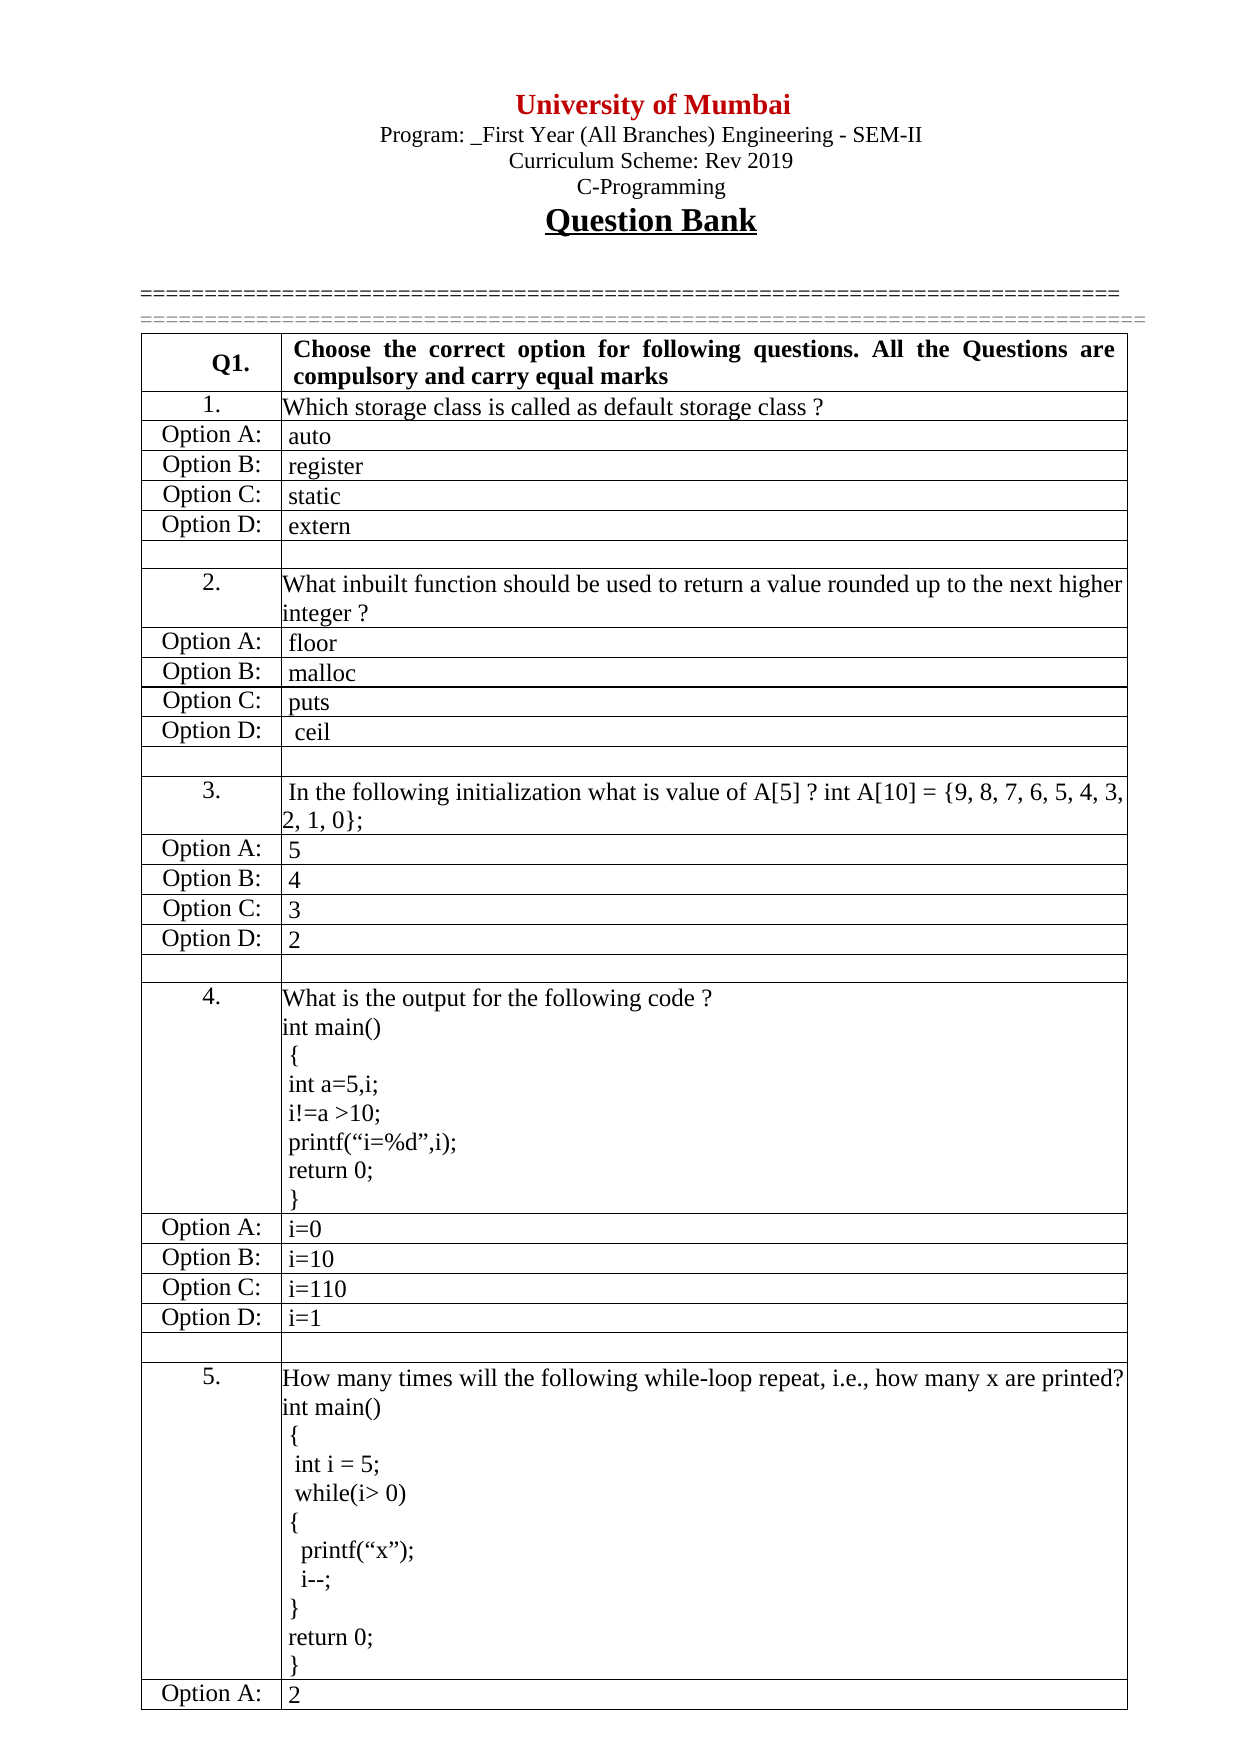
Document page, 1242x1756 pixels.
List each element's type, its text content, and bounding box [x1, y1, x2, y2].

table_cell [282, 747, 1127, 776]
table_cell malloc [282, 658, 1127, 686]
table_cell Option C: [142, 895, 281, 924]
text University of Mumbai [127, 87, 1179, 121]
table_cell 2. [142, 569, 281, 627]
table_cell 4. [142, 983, 281, 1213]
table_header Choose the correct option for following questions. All the Questions are compulsory and carry equal marks [282, 334, 1127, 391]
table_cell 4 [282, 865, 1127, 894]
table_cell Option C: [142, 688, 281, 716]
table_cell How many times will the following while-loop repeat, i.e., how many x are printed? int main() { int i = 5; while(i> 0) { printf(“x”); i--; } return 0; } [282, 1363, 1127, 1679]
table_cell Option D: [142, 1304, 281, 1332]
table_cell 5. [142, 1363, 281, 1679]
table_cell [142, 541, 281, 568]
table_cell 1. [142, 392, 281, 420]
table_cell Option D: [142, 717, 281, 746]
table_cell auto [282, 421, 1127, 450]
table_cell i=110 [282, 1274, 1127, 1302]
table_header Q1. [142, 334, 281, 391]
table_cell i=1 [282, 1304, 1127, 1332]
table_cell What inbuilt function should be used to return a value rounded up to the next higher integer ? [282, 569, 1127, 627]
table_cell Option C: [142, 481, 281, 510]
table_cell Option A: [142, 1680, 281, 1709]
table_cell Which storage class is called as default storage class ? [282, 392, 1127, 420]
table_cell Option B: [142, 1244, 281, 1273]
table_cell [142, 1333, 281, 1362]
table_cell [282, 1333, 1127, 1362]
text Program: _First Year (All Branches) Engineering - SEM-II [716, 121, 1179, 147]
text C-Programming [123, 173, 1179, 200]
table_cell register [282, 451, 1127, 480]
table_cell Option A: [142, 1214, 281, 1243]
table_cell Option A: [142, 835, 281, 864]
table_cell puts [282, 688, 1127, 716]
table_cell 3 [282, 895, 1127, 924]
table_cell i=0 [282, 1214, 1127, 1243]
table_cell 5 [282, 835, 1127, 864]
text Curriculum Scheme: Rev 2019 [123, 147, 1179, 173]
table_cell ceil [282, 717, 1127, 746]
table_cell extern [282, 511, 1127, 539]
text Program: _First Year (All Branches) Engineering - SEM-II [123, 121, 482, 147]
table_cell 2 [282, 1680, 1127, 1709]
table_cell What is the output for the following code ? int main() { int a=5,i; i!=a >10; printf(“i=%d”,i); return 0; } [282, 983, 1127, 1213]
table_cell Option A: [142, 628, 281, 657]
table_cell 3. [142, 777, 281, 834]
table_cell Option D: [142, 511, 281, 539]
table_cell In the following initialization what is value of A[5] ? int A[10] = {9, 8, 7, 6, 5, 4, 3, 2, 1, 0}; [282, 777, 1127, 834]
table_cell i=10 [282, 1244, 1127, 1273]
table_cell static [282, 481, 1127, 510]
table_cell Option A: [142, 421, 281, 450]
table_cell Option B: [142, 451, 281, 480]
text ============================================================================ [139, 280, 1179, 306]
text Question Bank [123, 200, 1179, 238]
text ============================================================================== [139, 306, 1179, 333]
table_cell Option B: [142, 658, 281, 686]
table_cell [282, 955, 1127, 982]
table_cell Option D: [142, 925, 281, 953]
table_cell [142, 955, 281, 982]
table_cell [282, 541, 1127, 568]
table_cell [142, 747, 281, 776]
table_cell Option C: [142, 1274, 281, 1302]
table_cell 2 [282, 925, 1127, 953]
table_cell floor [282, 628, 1127, 657]
table_cell Option B: [142, 865, 281, 894]
